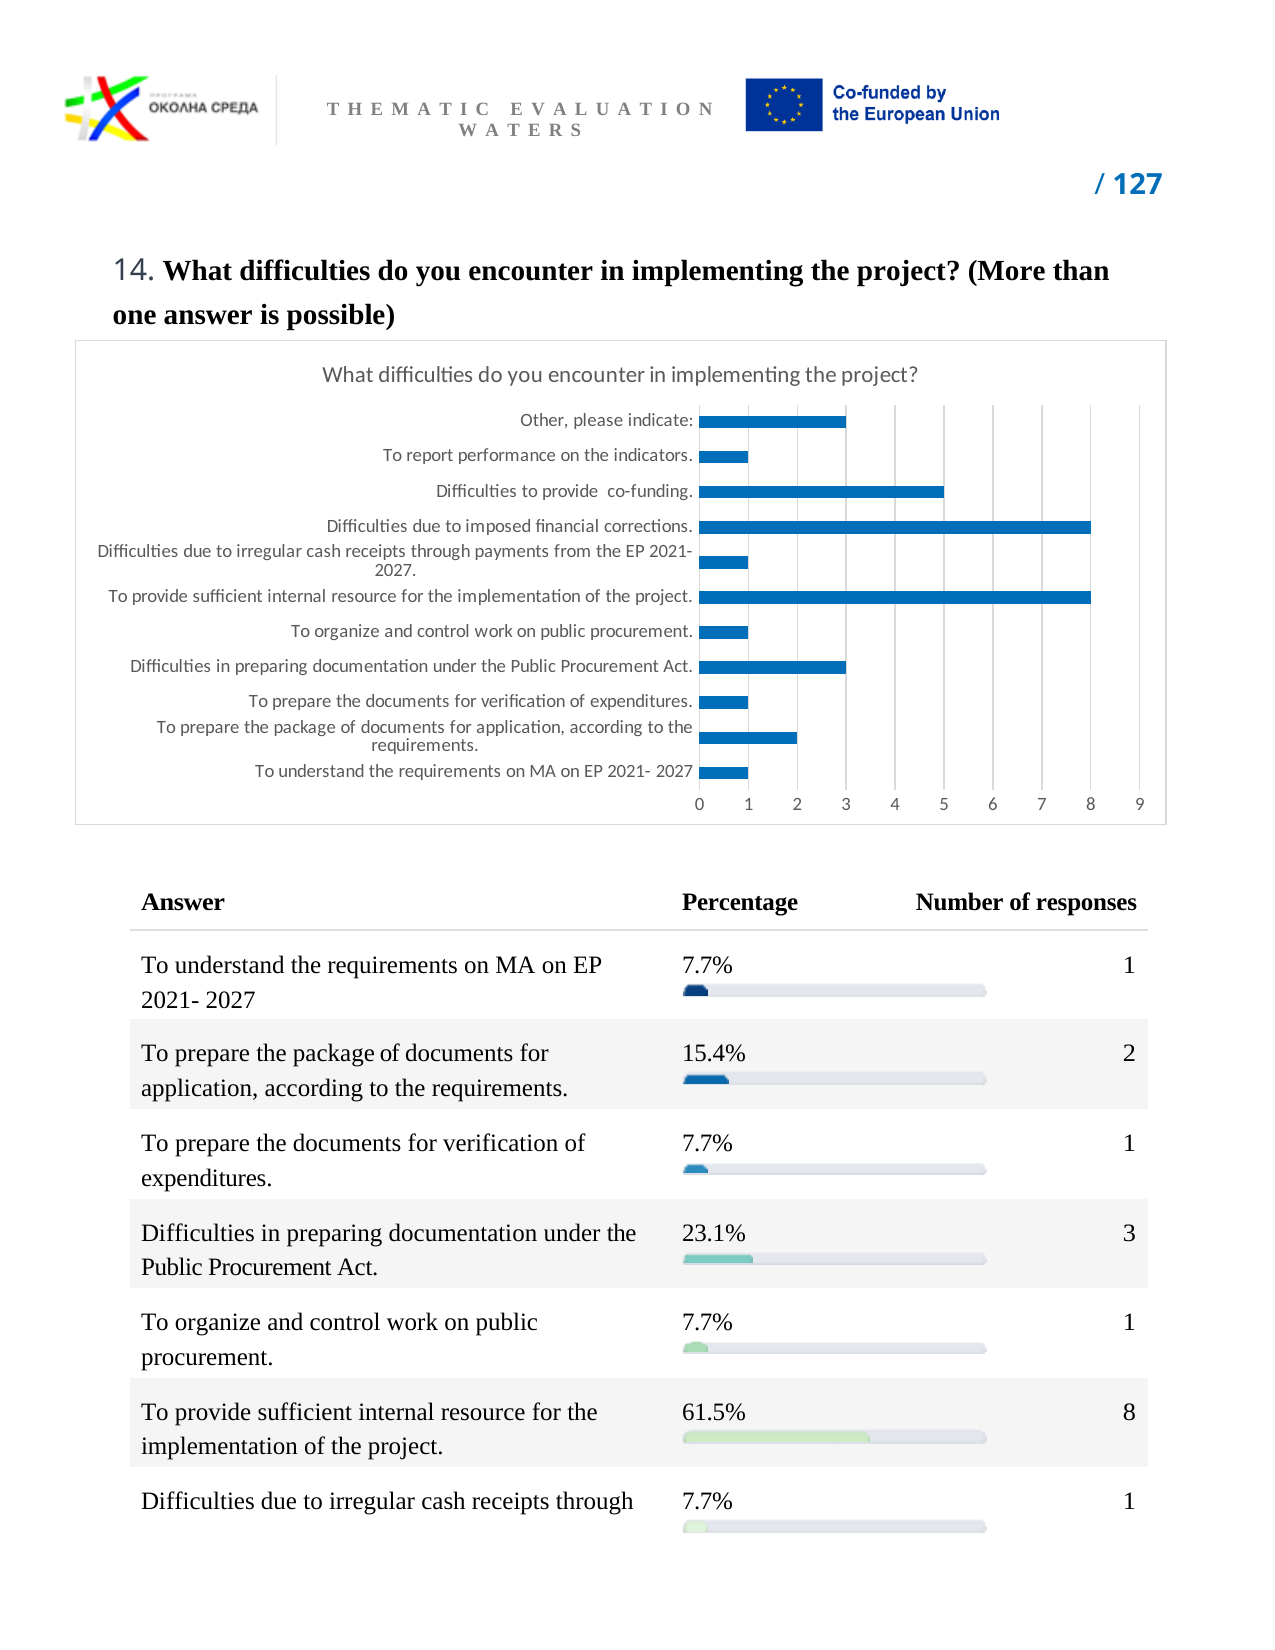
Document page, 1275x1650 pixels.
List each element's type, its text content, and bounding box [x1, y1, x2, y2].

table_header Answer [130, 891, 667, 929]
table_cell 1 [891, 931, 1148, 1019]
picture [742, 75, 1002, 135]
table_cell 7.7% [667, 931, 891, 1019]
picture [681, 1249, 987, 1265]
table_cell 7.7% [667, 1288, 891, 1378]
table_header Percentage [667, 891, 891, 929]
table_cell 1 [891, 1467, 1148, 1534]
table_cell 61.5% [667, 1378, 891, 1467]
table_cell 15.4% [667, 1019, 891, 1109]
table_cell 2 [891, 1019, 1148, 1109]
table_cell To provide sufficient internal resource for the implementation of the project. [130, 1378, 667, 1467]
table_cell 1 [891, 1109, 1148, 1198]
table_cell 7.7% [667, 1467, 891, 1534]
table_cell To organize and control work on public procurement. [130, 1288, 667, 1378]
table_cell 8 [891, 1378, 1148, 1467]
picture [681, 1070, 987, 1085]
table_cell 7.7% [667, 1109, 891, 1198]
table_header Number of responses [891, 891, 1148, 929]
table_cell Difficulties in preparing documentation under the Public Procurement Act. [130, 1199, 667, 1288]
table_cell To prepare the package of documents for application, according to the requirements. [130, 1019, 667, 1109]
table_cell 1 [891, 1288, 1148, 1378]
table_cell 23.1% [667, 1199, 891, 1288]
table_cell To understand the requirements on MA on EP 2021- 2027 [130, 931, 667, 1019]
table_cell To prepare the documents for verification of expenditures. [130, 1109, 667, 1198]
picture [48, 75, 278, 145]
table_cell Difficulties due to irregular cash receipts through payments from the EP 2021-2027. [130, 1467, 667, 1534]
subtitle What difficulties do you encounter in implementing the project? (More than one answer is possible) [112, 248, 1120, 331]
picture [681, 1428, 987, 1444]
table_cell 3 [891, 1199, 1148, 1288]
